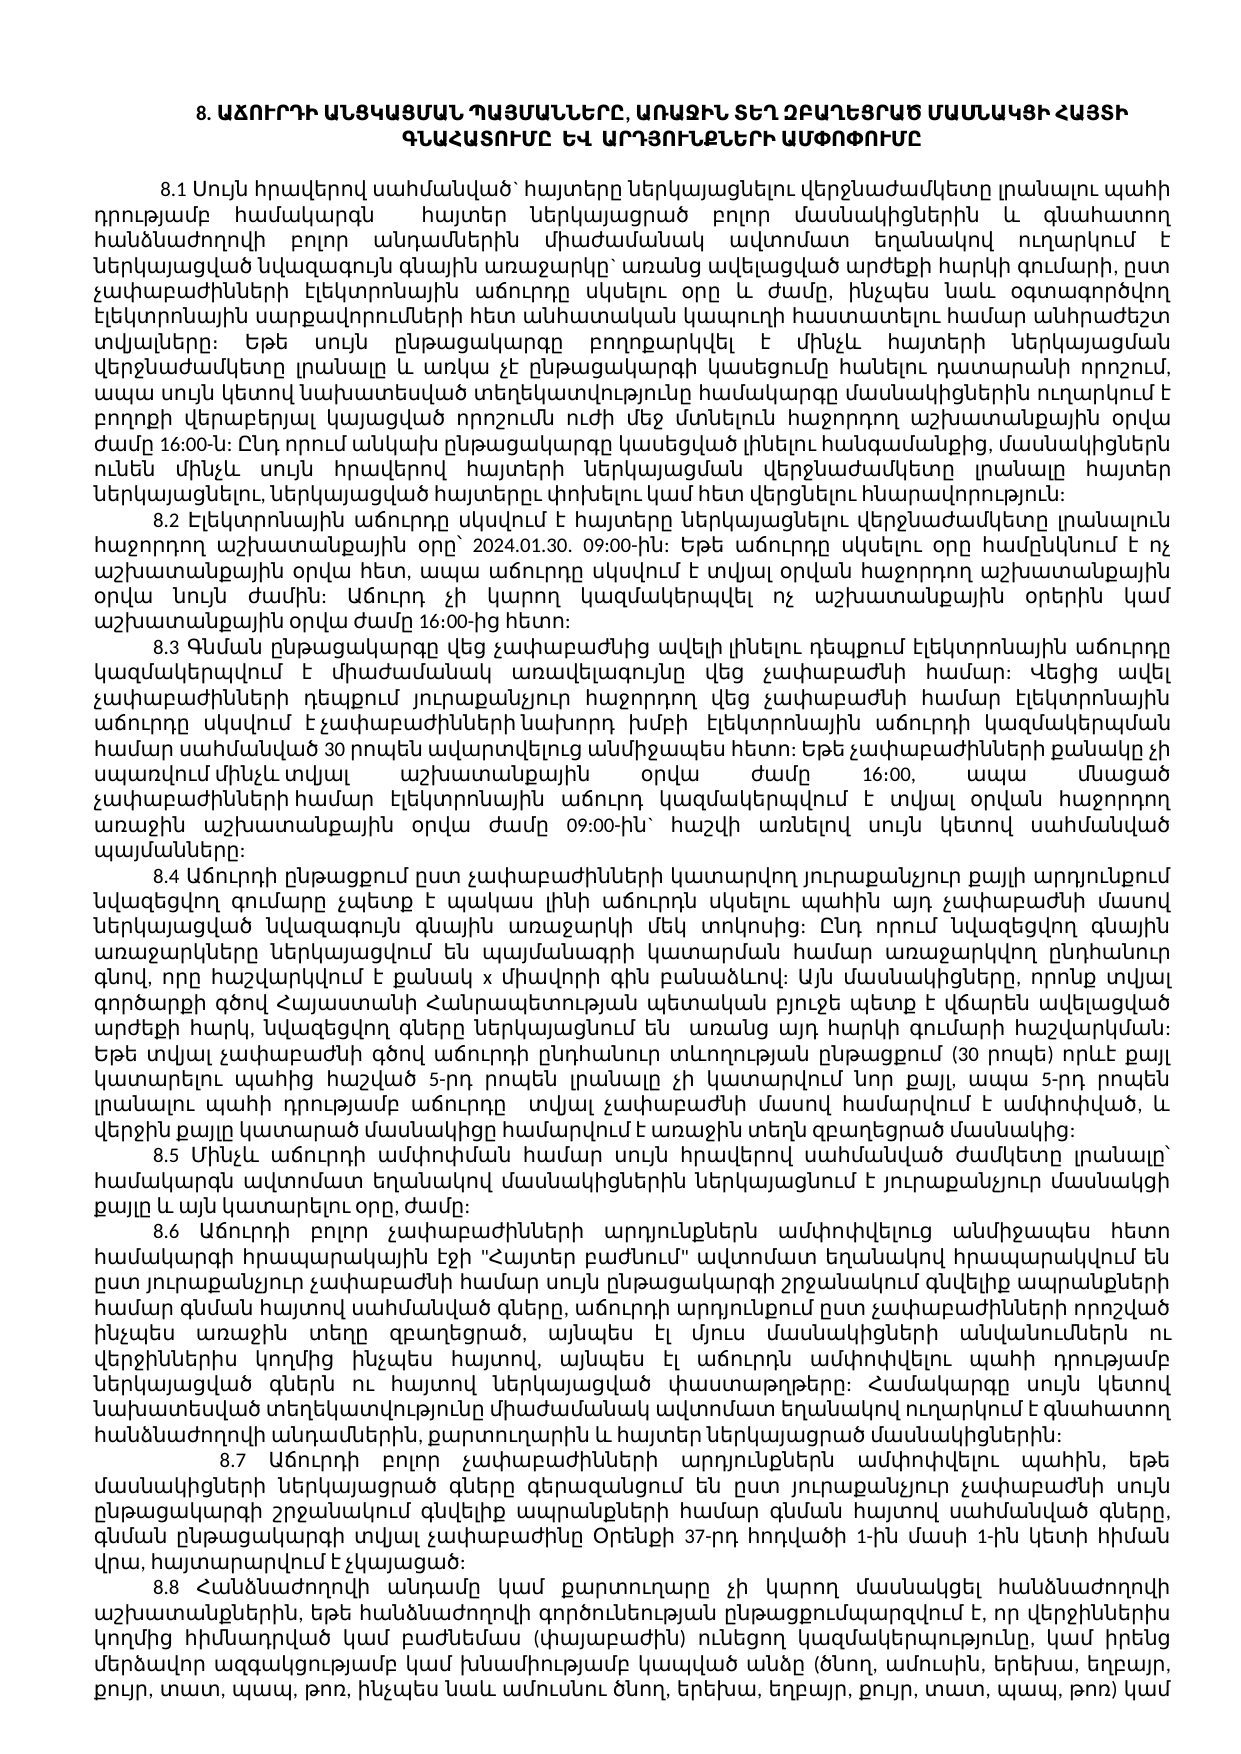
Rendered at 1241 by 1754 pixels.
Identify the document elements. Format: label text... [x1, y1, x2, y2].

text 8.2 Էլեկտրոնային աճուրդը սկսվում է հայտերը ներկայացնելու վերջնաժամկետը լրանալուն հաջորդող աշխատանքային օրը՝ 2024.01.30. 09:00 -ին: Եթե աճուրդը սկսելու օրը համընկնում է ոչ աշխատանքային օրվա հետ, ապա աճուրդը սկսվում է տվյալ օրվան հաջորդող աշխատանքային օրվա նույն ժամին: Աճուրդ չի կարող կազմակերպվել ոչ աշխատանքային օրերին կամ աշխատանքային օրվա ժամը 16։00-ից հետո: [94, 507, 1171, 634]
text ԳՆԱՀԱՏՈՒՄԸ ԵՎ ԱՐԴՅՈՒՆՔՆԵՐԻ ԱՄՓՈՓՈՒՄԸ [94, 126, 1171, 151]
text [94, 1574, 1171, 1702]
text 8.1 Սույն հրավերով սահմանված` հայտերը ներկայացնելու վերջնաժամկետը լրանալու պահի դրությամբ համակարգն հայտեր ներկայացրած բոլոր մասնակիցներին և գնահատող հանձնաժողովի բոլոր անդամներին միաժամանակ ավտոմատ եղանակով ուղարկում է ներկայացված նվազագույն գնային առաջարկը` առանց ավելացված արժեքի հարկի գումարի, ըստ չափաբաժինների էլեկտրոնային աճուրդը սկսելու օրը և ժամը, ինչպես նաև օգտագործվող էլեկտրոնային սարքավորումների հետ անհատական կապուղի հաստատելու համար անհրաժեշտ տվյալները։ Եթե սույն ընթացակարգը բողոքարկվել է մինչև հայտերի ներկայացման վերջնաժամկետը լրանալը և առկա չէ ընթացակարգի կասեցումը հանելու դատարանի որոշում, ապա սույն կետով նախատեսված տեղեկատվությունը համակարգը մասնակիցներին ուղարկում է բողոքի վերաբերյալ կայացված որոշումն ուժի մեջ մտնելուն հաջորդող աշխատանքային օրվա ժամը 16:00-ն: Ընդ որում անկախ ընթացակարգը կասեցված լինելու հանգամանքից, մասնակիցներն ունեն մինչև սույն հրավերով հայտերի ներկայացման վերջնաժամկետը լրանալը հայտեր ներկայացնելու, ներկայացված հայտերըւ փոխելու կամ հետ վերցնելու հնարավորություն: [94, 177, 1171, 507]
text 8.4 Աճուրդի ընթացքում ըստ չափաբաժինների կատարվող յուրաքանչյուր քայլի արդյունքում նվազեցվող գումարը չպետք է պակաս լինի աճուրդն սկսելու պահին այդ չափաբաժնի մասով ներկայացված նվազագույն գնային առաջարկի մեկ տոկոսից: Ընդ որում նվազեցվող գնային առաջարկները ներկայացվում են պայմանագրի կատարման համար առաջարկվող ընդհանուր գնով, որը հաշվարկվում է քանակ x միավորի գին բանաձևով: Այն մասնակիցները, որոնք տվյալ գործարքի գծով Հայաստանի Հանրապետության պետական բյուջե պետք է վճարեն ավելացված արժեքի հարկ, նվազեցվող գները ներկայացնում են առանց այդ հարկի գումարի հաշվարկման: Եթե տվյալ չափաբաժնի գծով աճուրդի ընդհանուր տևողության ընթացքում (30 րոպե) որևէ քայլ կատարելու պահից հաշված 5-րդ րոպեն լրանալը չի կատարվում նոր քայլ, ապա 5-րդ րոպեն լրանալու պահի դրությամբ աճուրդը տվյալ չափաբաժնի մասով համարվում է ամփոփված, և վերջին քայլը կատարած մասնակիցը համարվում է առաջին տեղն զբաղեցրած մասնակից: [94, 863, 1171, 1142]
text 8.3 Գնման ընթացակարգը վեց չափաբաժնից ավելի լինելու դեպքում էլեկտրոնային աճուրդը կազմակերպվում է միաժամանակ առավելագույնը վեց չափաբաժնի համար: Վեցից ավել չափաբաժինների դեպքում յուրաքանչյուր հաջորդող վեց չափաբաժնի համար էլեկտրոնային աճուրդը սկսվում է չափաբաժինների նախորդ խմբի էլեկտրոնային աճուրդի կազմակերպման համար սահմանված 30 րոպեն ավարտվելուց անմիջապես հետո: Եթե չափաբաժինների քանակը չի սպառվում մինչև տվյալ աշխատանքային օրվա ժամը 16։00, ապա մնացած չափաբաժինների համար էլեկտրոնային աճուրդ կազմակերպվում է տվյալ օրվան հաջորդող առաջին աշխատանքային օրվա ժամը 09:00-ին` հաշվի առնելով սույն կետով սահմանված պայմանները: [94, 634, 1171, 863]
text 8. ԱՃՈՒՐԴԻ ԱՆՑԿԱՑՄԱՆ ՊԱՅՄԱՆՆԵՐԸ, ԱՌԱՋԻՆ ՏԵՂ ԶԲԱՂԵՑՐԱԾ ՄԱՍՆԱԿՑԻ ՀԱՅՏԻ [94, 100, 1171, 126]
text 8.7 Աճուրդի բոլոր չափաբաժինների արդյունքներն ամփոփվելու պահին, եթե մասնակիցների ներկայացրած գները գերազանցում են ըստ յուրաքանչյուր չափաբաժնի սույն ընթացակարգի շրջանակում գնվելիք ապրանքների համար գնման հայտով սահմանված գները, գնման ընթացակարգի տվյալ չափաբաժինը Օրենքի 37-րդ հոդվածի 1-ին մասի 1-ին կետի հիման վրա, հայտարարվում է չկայացած: [94, 1447, 1171, 1574]
text 8.5 Մինչև աճուրդի ամփոփման համար սույն հրավերով սահմանված ժամկետը լրանալը՝ համակարգն ավտոմատ եղանակով մասնակիցներին ներկայացնում է յուրաքանչյուր մասնակցի քայլը և այն կատարելու օրը, ժամը: [94, 1142, 1171, 1219]
text 8.6 Աճուրդի բոլոր չափաբաժինների արդյունքներն ամփոփվելուց անմիջապես հետո համակարգի հրապարակային էջի "Հայտեր բաժնում" ավտոմատ եղանակով հրապարակվում են ըստ յուրաքանչյուր չափաբաժնի համար սույն ընթացակարգի շրջանակում գնվելիք ապրանքների համար գնման հայտով սահմանված գները, աճուրդի արդյունքում ըստ չափաբաժինների որոշված ինչպես առաջին տեղը զբաղեցրած, այնպես էլ մյուս մասնակիցների անվանումներն ու վերջիններիս կողմից ինչպես հայտով, այնպես էլ աճուրդն ամփոփվելու պահի դրությամբ ներկայացված գներն ու հայտով ներկայացված փաստաթղթերը: Համակարգը սույն կետով նախատեսված տեղեկատվությունը միաժամանակ ավտոմատ եղանակով ուղարկում է գնահատող հանձնաժողովի անդամներին, քարտուղարին և հայտեր ներկայացրած մասնակիցներին: [94, 1219, 1171, 1447]
